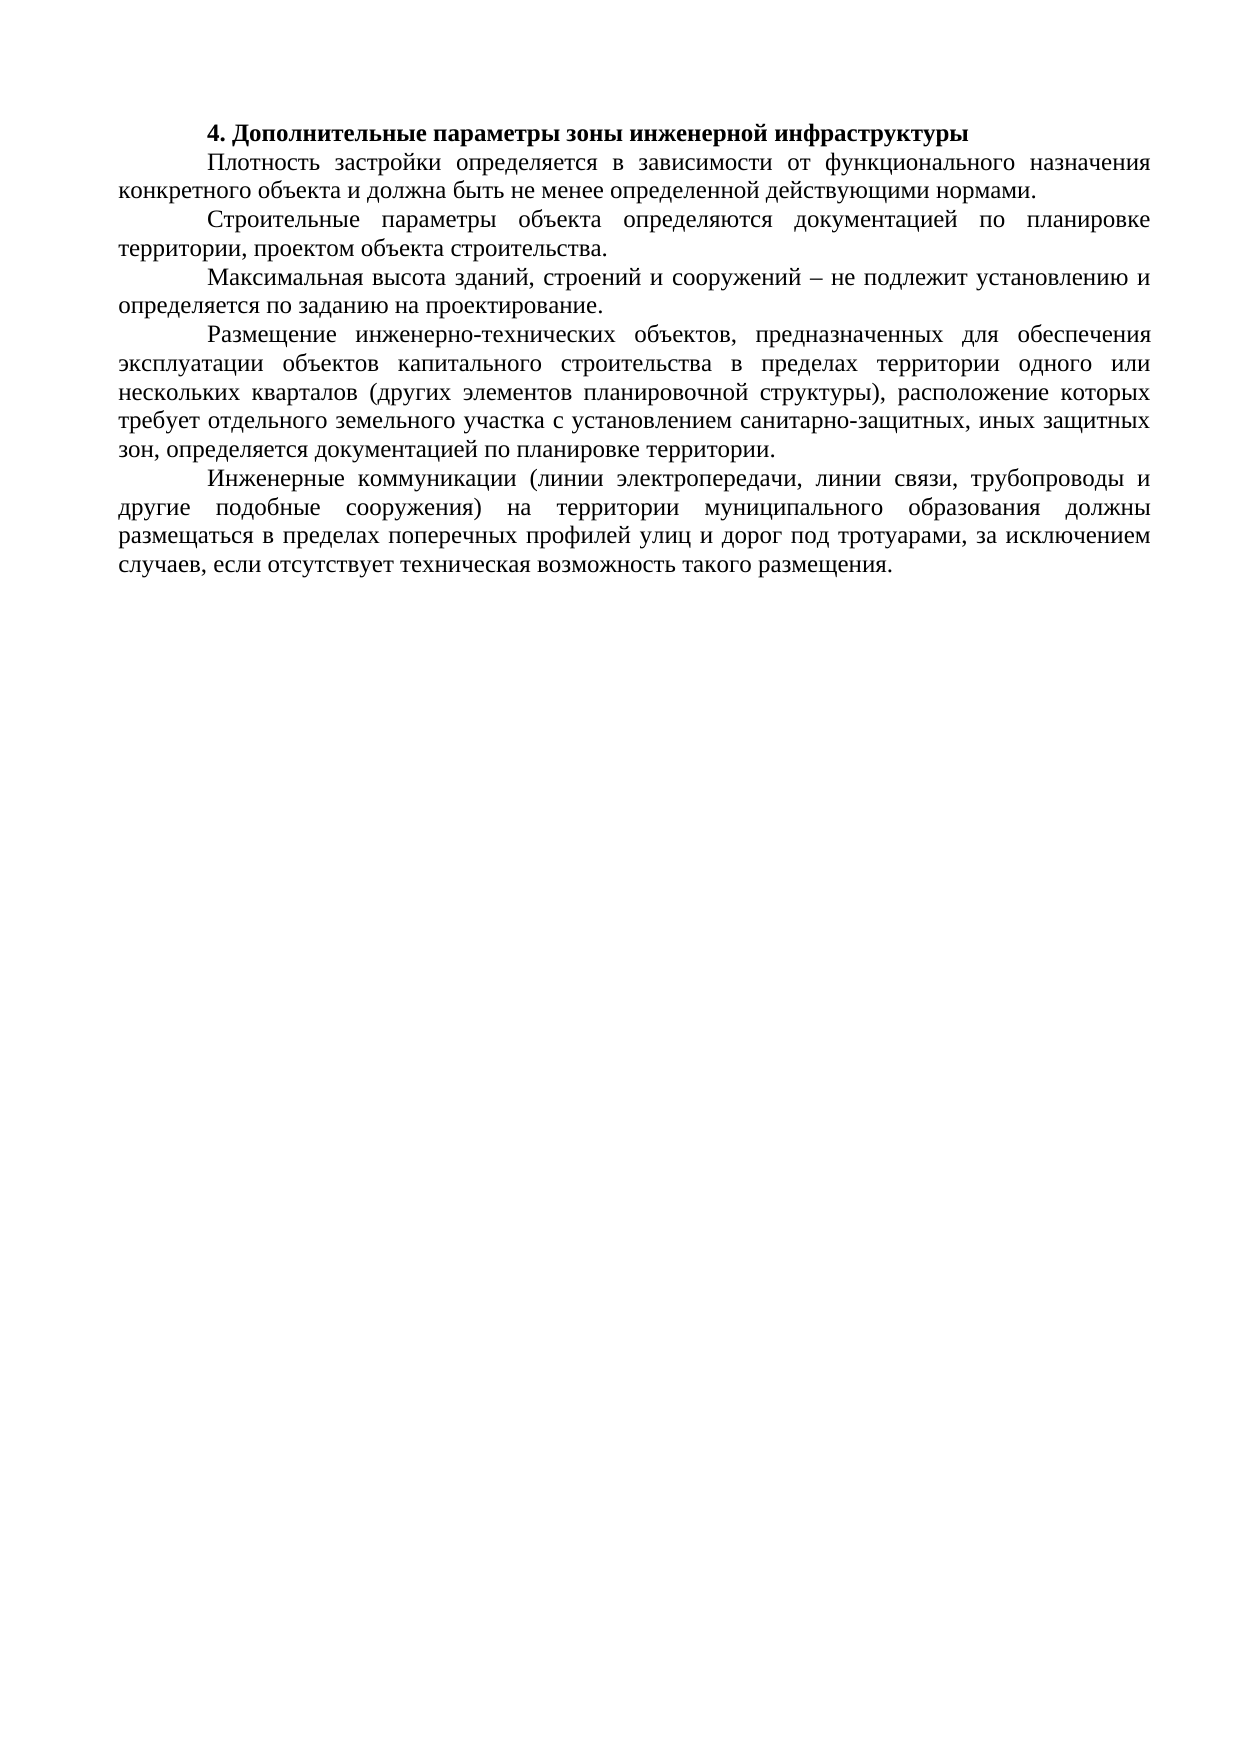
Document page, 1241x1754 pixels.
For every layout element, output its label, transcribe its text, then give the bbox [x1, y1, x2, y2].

text Строительные параметры объекта определяются документацией по планировке территории, проектом объекта строительства. [118, 204, 1152, 262]
text Размещение инженерно-технических объектов, предназначенных для обеспечения эксплуатации объектов капитального строительства в пределах территории одного или нескольких кварталов (других элементов планировочной структуры), расположение которых требует отдельного земельного участка с установлением санитарно-защитных, иных защитных зон, определяется документацией по планировке территории. [118, 319, 1152, 463]
text Максимальная высота зданий, строений и сооружений – не подлежит установлению и определяется по заданию на проектирование. [118, 262, 1152, 319]
text Инженерные коммуникации (линии электропередачи, линии связи, трубопроводы и другие подобные сооружения) на территории муниципального образования должны размещаться в пределах поперечных профилей улиц и дорог под тротуарами, за исключением случаев, если отсутствует техническая возможность такого размещения. [118, 463, 1152, 578]
text Плотность застройки определяется в зависимости от функционального назначения конкретного объекта и должна быть не менее определенной действующими нормами. [118, 147, 1152, 204]
text 4. Дополнительные параметры зоны инженерной инфраструктуры [118, 118, 1152, 147]
